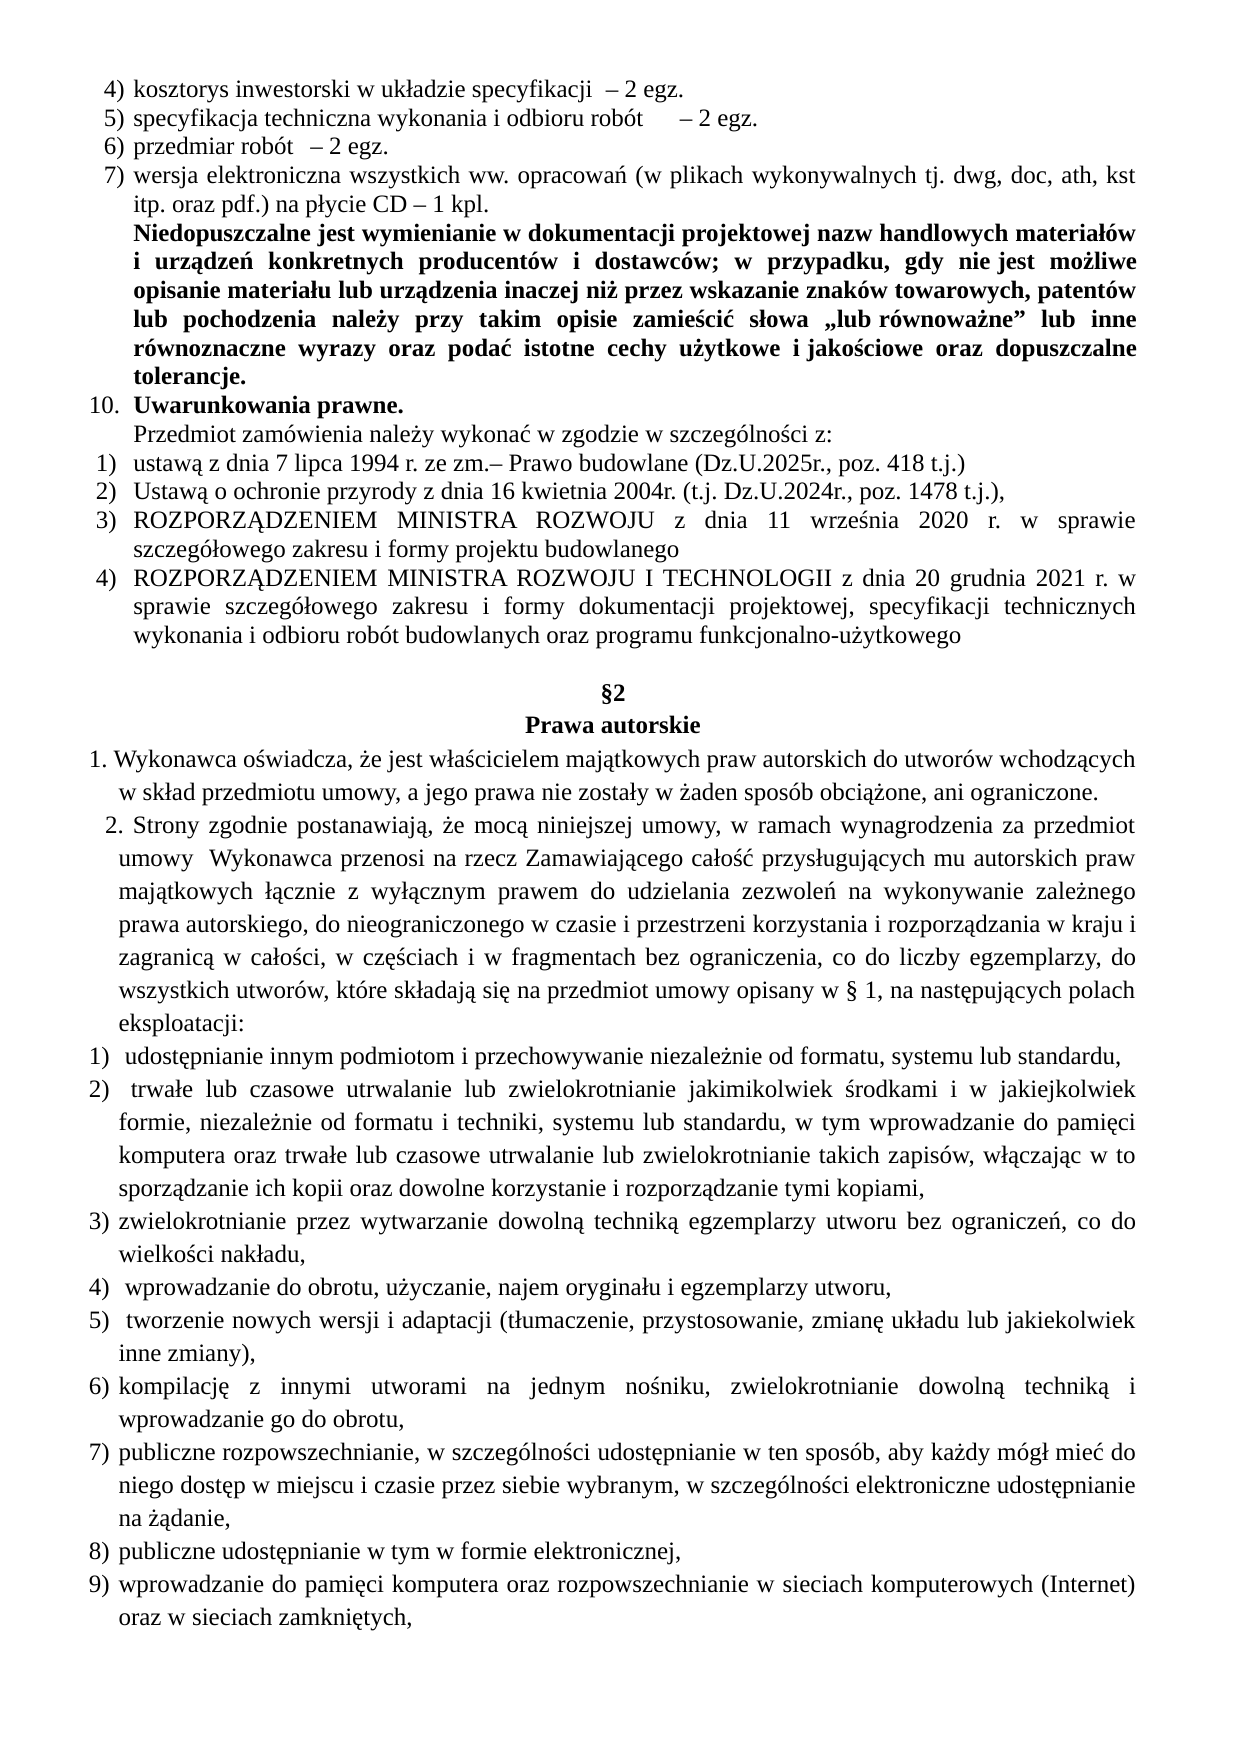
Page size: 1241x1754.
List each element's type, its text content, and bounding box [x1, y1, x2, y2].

list kosztorys inwestorski w układzie specyfikacji – 2 egz. [103, 74, 1137, 103]
list ustawą z dnia 7 lipca 1994 r. ze zm.– Prawo budowlane (Dz.U.2025r., poz. 418 t.j.) [96, 448, 1137, 476]
list ROZPORZĄDZENIEM MINISTRA ROZWOJU I TECHNOLOGII z dnia 20 grudnia 2021 r. w sprawie szczegółowego zakresu i formy dokumentacji projektowej, specyfikacji technicznych wykonania i odbioru robót budowlanych oraz programu funkcjonalno-użytkowego [96, 563, 1137, 649]
list publiczne udostępnianie w tym w formie elektronicznej, [89, 1536, 1137, 1565]
list publiczne rozpowszechnianie, w szczególności udostępnianie w ten sposób, aby każdy mógł mieć do niego dostęp w miejscu i czasie przez siebie wybranym, w szczególności elektroniczne udostępnianie na żądanie, [89, 1437, 1137, 1532]
text 2. Strony zgodnie postanawiają, że mocą niniejszej umowy, w ramach wynagrodzenia za przedmiot umowy Wykonawca przenosi na rzecz Zamawiającego całość przysługujących mu autorskich praw majątkowych łącznie z wyłącznym prawem do udzielania zezwoleń na wykonywanie zależnego prawa autorskiego, do nieograniczonego w czasie i przestrzeni korzystania i rozporządzania w kraju i zagranicą w całości, w częściach i w fragmentach bez ograniczenia, co do liczby egzemplarzy, do wszystkich utworów, które składają się na przedmiot umowy opisany w § 1, na następujących polach eksploatacji: [59, 810, 1137, 1037]
list kompilację z innymi utworami na jednym nośniku, zwielokrotnianie dowolną techniką i wprowadzanie go do obrotu, [89, 1371, 1137, 1433]
text Prawa autorskie [89, 711, 1137, 739]
list tworzenie nowych wersji i adaptacji (tłumaczenie, przystosowanie, zmianę układu lub jakiekolwiek inne zmiany), [89, 1305, 1137, 1367]
list przedmiar robót – 2 egz. [103, 131, 1137, 160]
text §2 [89, 678, 1137, 706]
text 1. Wykonawca oświadcza, że jest właścicielem majątkowych praw autorskich do utworów wchodzących [89, 744, 1137, 772]
list wprowadzanie do pamięci komputera oraz rozpowszechnianie w sieciach komputerowych (Internet) oraz w sieciach zamkniętych, [89, 1569, 1137, 1631]
list wprowadzanie do obrotu, użyczanie, najem oryginału i egzemplarzy utworu, [89, 1272, 1137, 1301]
list trwałe lub czasowe utrwalanie lub zwielokrotnianie jakimikolwiek środkami i w jakiejkolwiek formie, niezależnie od formatu i techniki, systemu lub standardu, w tym wprowadzanie do pamięci komputera oraz trwałe lub czasowe utrwalanie lub zwielokrotnianie takich zapisów, włączając w to sporządzanie ich kopii oraz dowolne korzystanie i rozporządzanie tymi kopiami, [89, 1074, 1137, 1202]
text w skład przedmiotu umowy, a jego prawa nie zostały w żaden sposób obciążone, ani ograniczone. [118, 777, 1137, 805]
list udostępnianie innym podmiotom i przechowywanie niezależnie od formatu, systemu lub standardu, [89, 1041, 1137, 1069]
list zwielokrotnianie przez wytwarzanie dowolną techniką egzemplarzy utworu bez ograniczeń, co do wielkości nakładu, [89, 1206, 1137, 1268]
text Przedmiot zamówienia należy wykonać w zgodzie w szczególności z: [118, 419, 1137, 448]
list wersja elektroniczna wszystkich ww. opracowań (w plikach wykonywalnych tj. dwg, doc, ath, kst itp. oraz pdf.) na płycie CD – 1 kpl. [103, 160, 1137, 218]
list specyfikacja techniczna wykonania i odbioru robót – 2 egz. [103, 103, 1137, 131]
list Ustawą o ochronie przyrody z dnia 16 kwietnia 2004r. (t.j. Dz.U.2024r., poz. 1478 t.j.), [96, 476, 1137, 505]
list ROZPORZĄDZENIEM MINISTRA ROZWOJU z dnia 11 września 2020 r. w sprawie szczegółowego zakresu i formy projektu budowlanego [96, 505, 1137, 563]
list Uwarunkowania prawne. [89, 390, 1137, 419]
text Niedopuszczalne jest wymienianie w dokumentacji projektowej nazw handlowych materiałów i urządzeń konkretnych producentów i dostawców; w przypadku, gdy nie jest możliwe opisanie materiału lub urządzenia inaczej niż przez wskazanie znaków towarowych, patentów lub pochodzenia należy przy takim opisie zamieścić słowa „lub równoważne” lub inne równoznaczne wyrazy oraz podać istotne cechy użytkowe i jakościowe oraz dopuszczalne tolerancje. [133, 218, 1137, 390]
